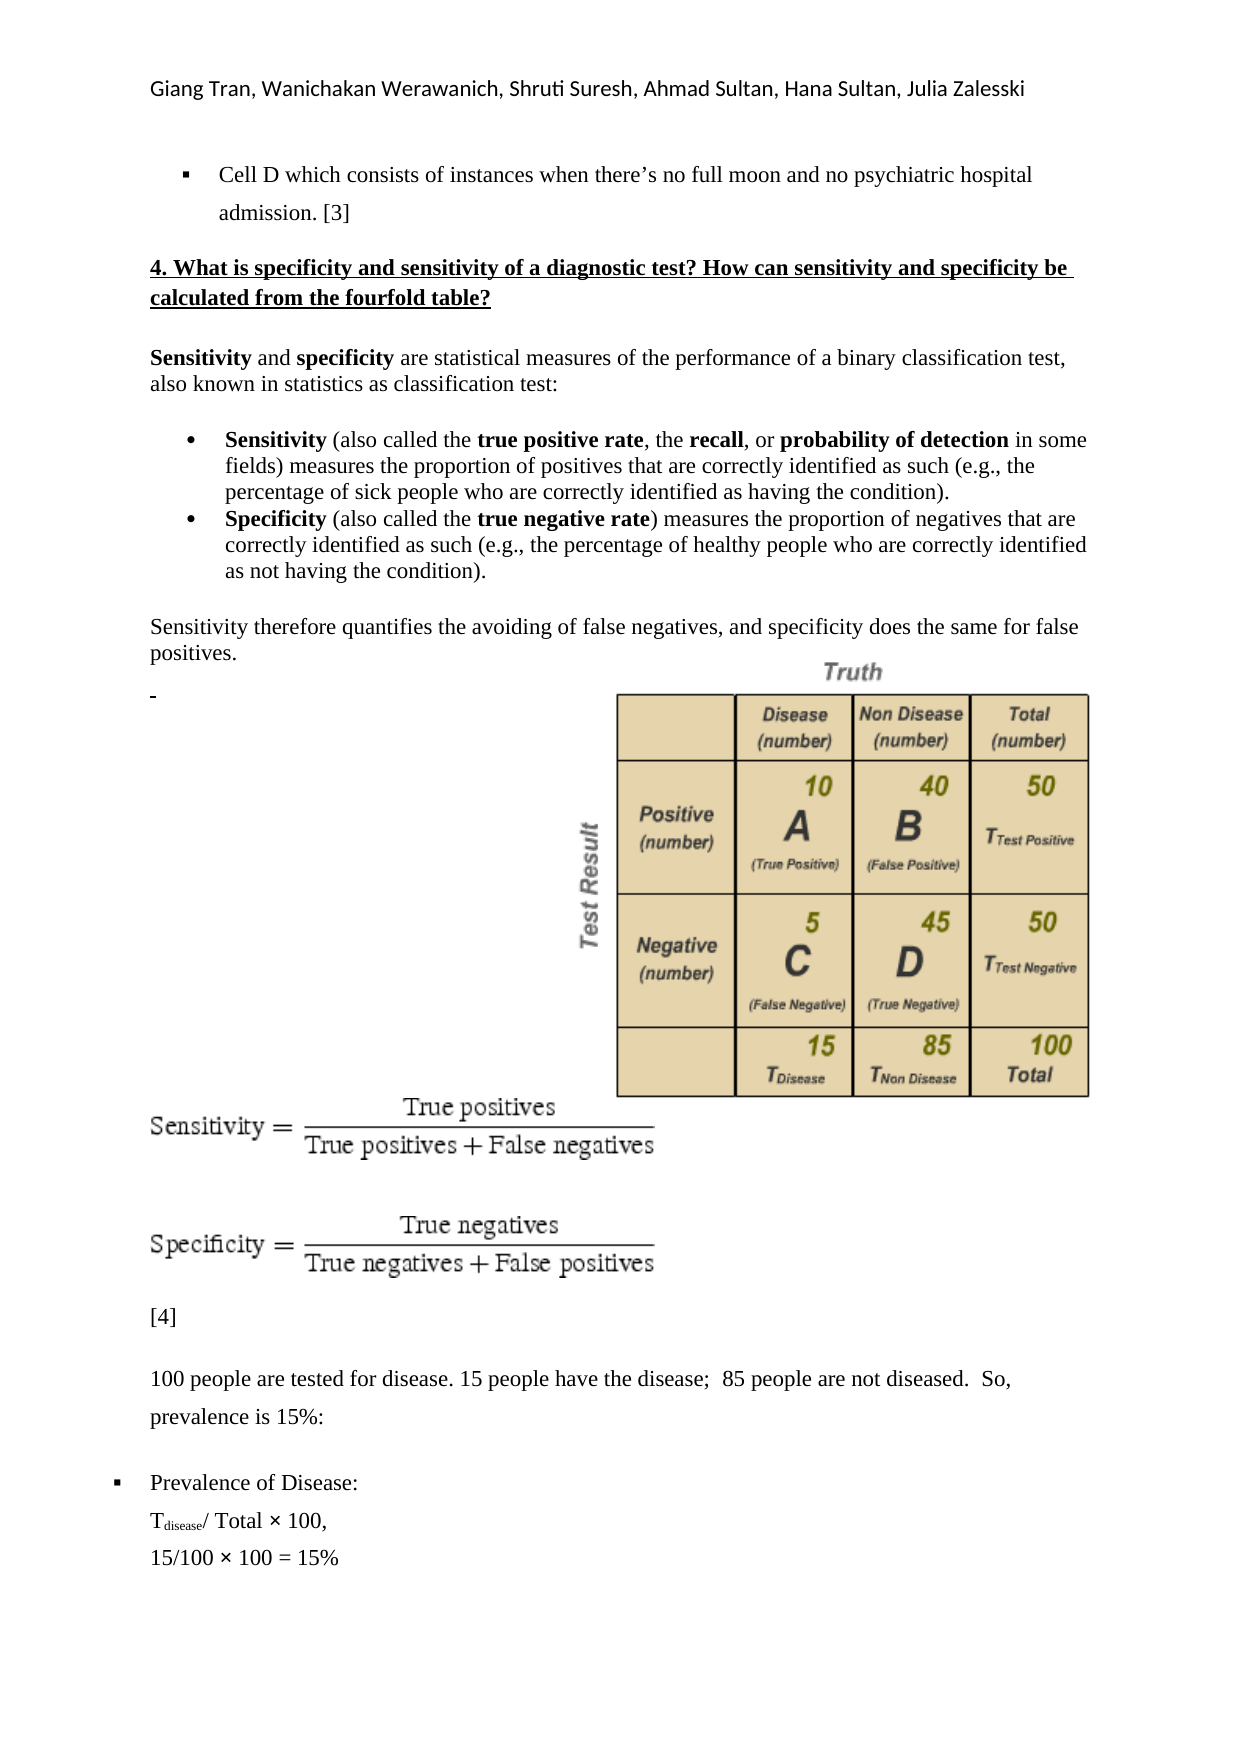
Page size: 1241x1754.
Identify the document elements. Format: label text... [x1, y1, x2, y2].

text [4] [150, 1303, 1090, 1329]
text Sensitivity therefore quantifies the avoiding of false negatives, and specificity does the same for false positives. [150, 613, 1090, 666]
list Cell D which consists of instances when there’s no full moon and no psychiatric hospital admission. [3] [181, 150, 1090, 225]
list Prevalence of Disease: Tdisease/ Total × 100, 15/100 × 100 = 15% [112, 1458, 1090, 1571]
list Sensitivity (also called the true positive rate, the recall, or probability of detection in some fields) measures the proportion of positives that are correctly identified as such (e.g., the percentage of sick people who are correctly identified as having the condition). [187, 426, 1090, 505]
list Specificity (also called the true negative rate) measures the proportion of negatives that are correctly identified as such (e.g., the percentage of healthy people who are correctly identified as not having the condition). [187, 505, 1090, 584]
text 4. What is specificity and sensitivity of a diagnostic test? How can sensitivity and specificity be calculated from the fourfold table? [150, 254, 1090, 311]
text Sensitivity and specificity are statistical measures of the performance of a binary classification test, also known in statistics as classification test: [150, 344, 1090, 396]
text 100 people are tested for disease. 15 people have the disease; 85 people are not diseased. So, prevalence is 15%: [150, 1354, 1090, 1429]
picture [150, 1216, 655, 1278]
picture [150, 656, 1091, 1160]
